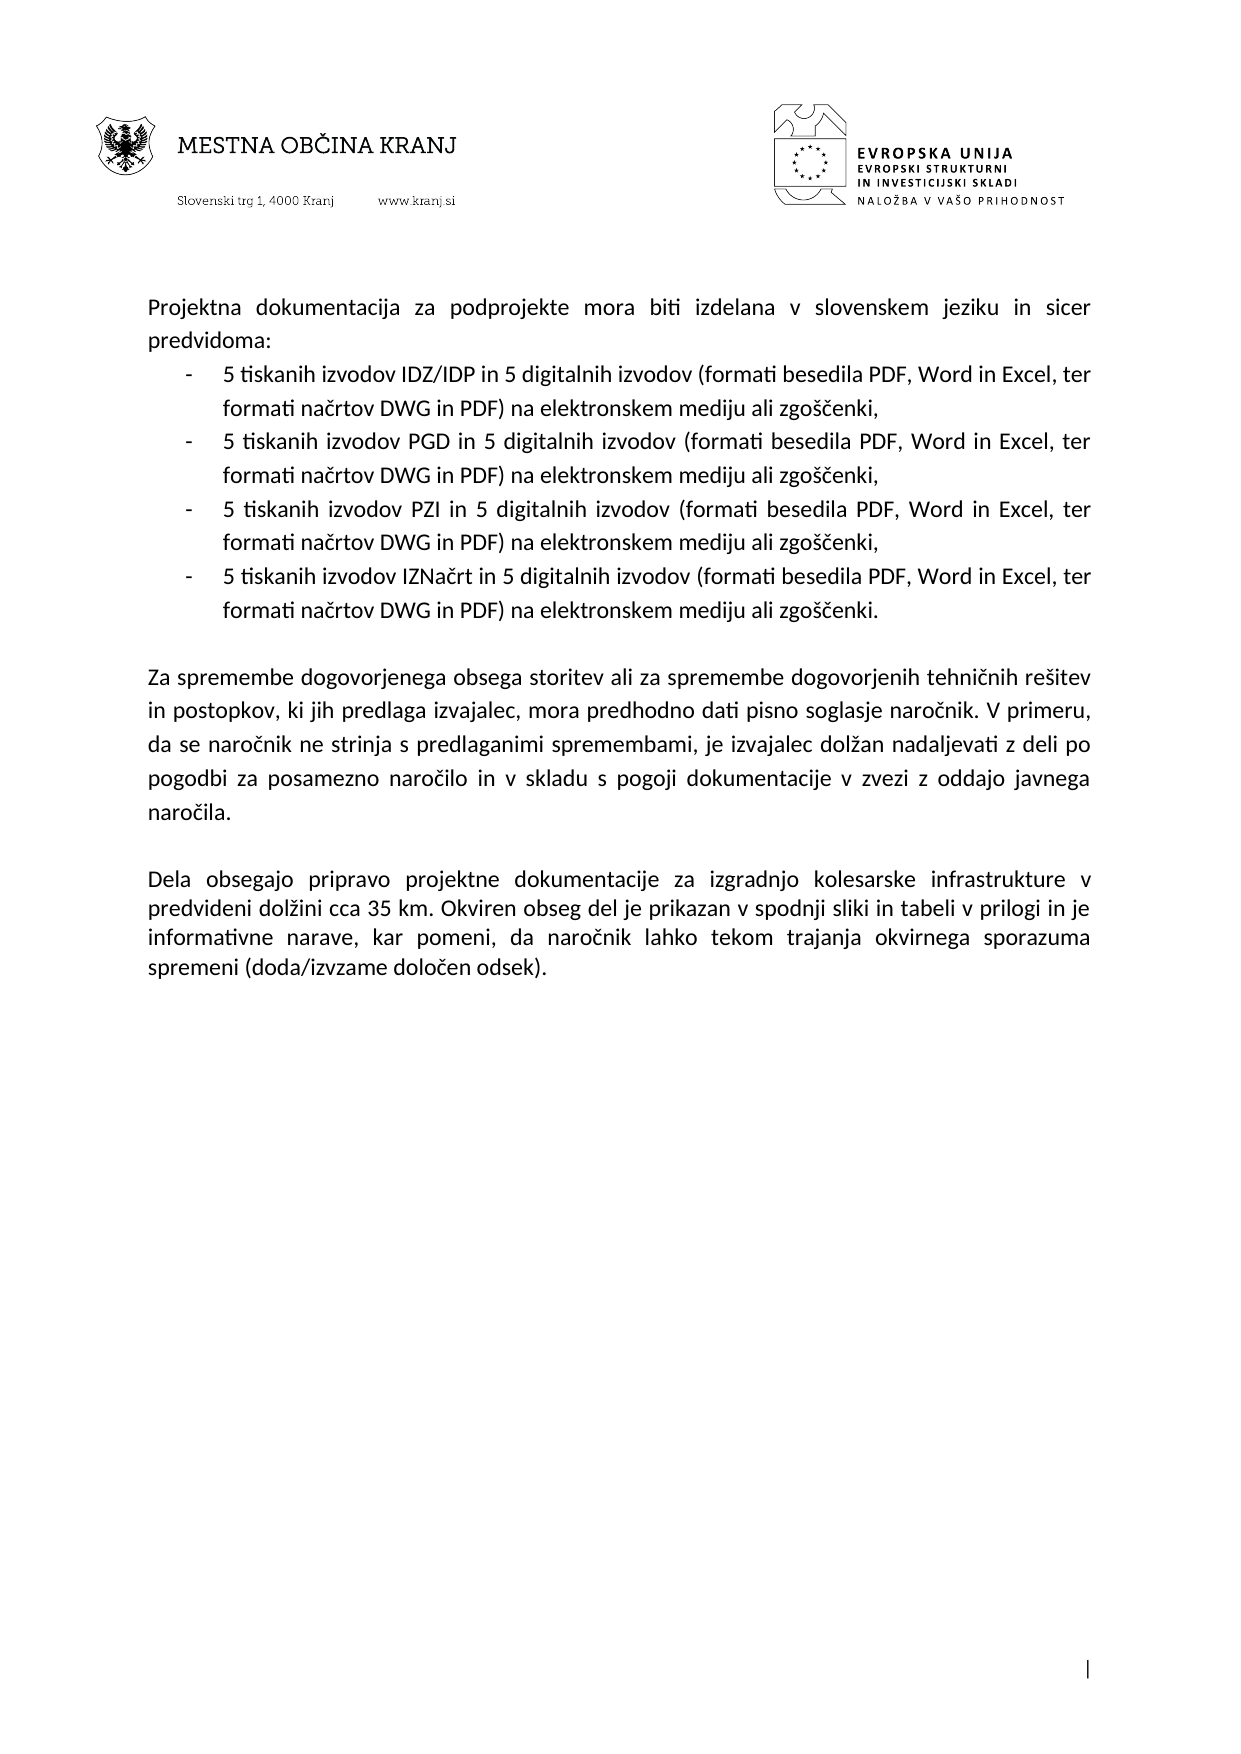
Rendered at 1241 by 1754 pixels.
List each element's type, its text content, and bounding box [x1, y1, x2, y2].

text Projektna dokumentacija za podprojekte mora biti izdelana v slovenskem jeziku in sicer predvidoma: [148, 292, 1092, 355]
list Dela obsegajo pripravo projektne dokumentacije za izgradnjo kolesarske infrastrukture v predvideni dolžini cca 35 km. Okviren obseg del je prikazan v spodnji sliki in tabeli v prilogi in je informativne narave, kar pomeni, da naročnik lahko tekom trajanja okvirnega sporazuma spremeni (doda/izvzame določen odsek). [148, 864, 1092, 981]
list 5 tiskanih izvodov PGD in 5 digitalnih izvodov (formati besedila PDF, Word in Excel, ter formati načrtov DWG in PDF) na elektronskem mediju ali zgoščenki, [185, 426, 1092, 489]
list 5 tiskanih izvodov IDZ/IDP in 5 digitalnih izvodov (formati besedila PDF, Word in Excel, ter formati načrtov DWG in PDF) na elektronskem mediju ali zgoščenki, [185, 359, 1092, 422]
picture [0, 1, 1241, 264]
text Za spremembe dogovorjenega obsega storitev ali za spremembe dogovorjenih tehničnih rešitev in postopkov, ki jih predlaga izvajalec, mora predhodno dati pisno soglasje naročnik. V primeru, da se naročnik ne strinja s predlaganimi spremembami, je izvajalec dolžan nadaljevati z deli po pogodbi za posamezno naročilo in v skladu s pogoji dokumentacije v zvezi z oddajo javnega naročila. [148, 662, 1092, 826]
list 5 tiskanih izvodov IZNačrt in 5 digitalnih izvodov (formati besedila PDF, Word in Excel, ter formati načrtov DWG in PDF) na elektronskem mediju ali zgoščenki. [185, 561, 1092, 624]
list 5 tiskanih izvodov PZI in 5 digitalnih izvodov (formati besedila PDF, Word in Excel, ter formati načrtov DWG in PDF) na elektronskem mediju ali zgoščenki, [185, 494, 1092, 557]
